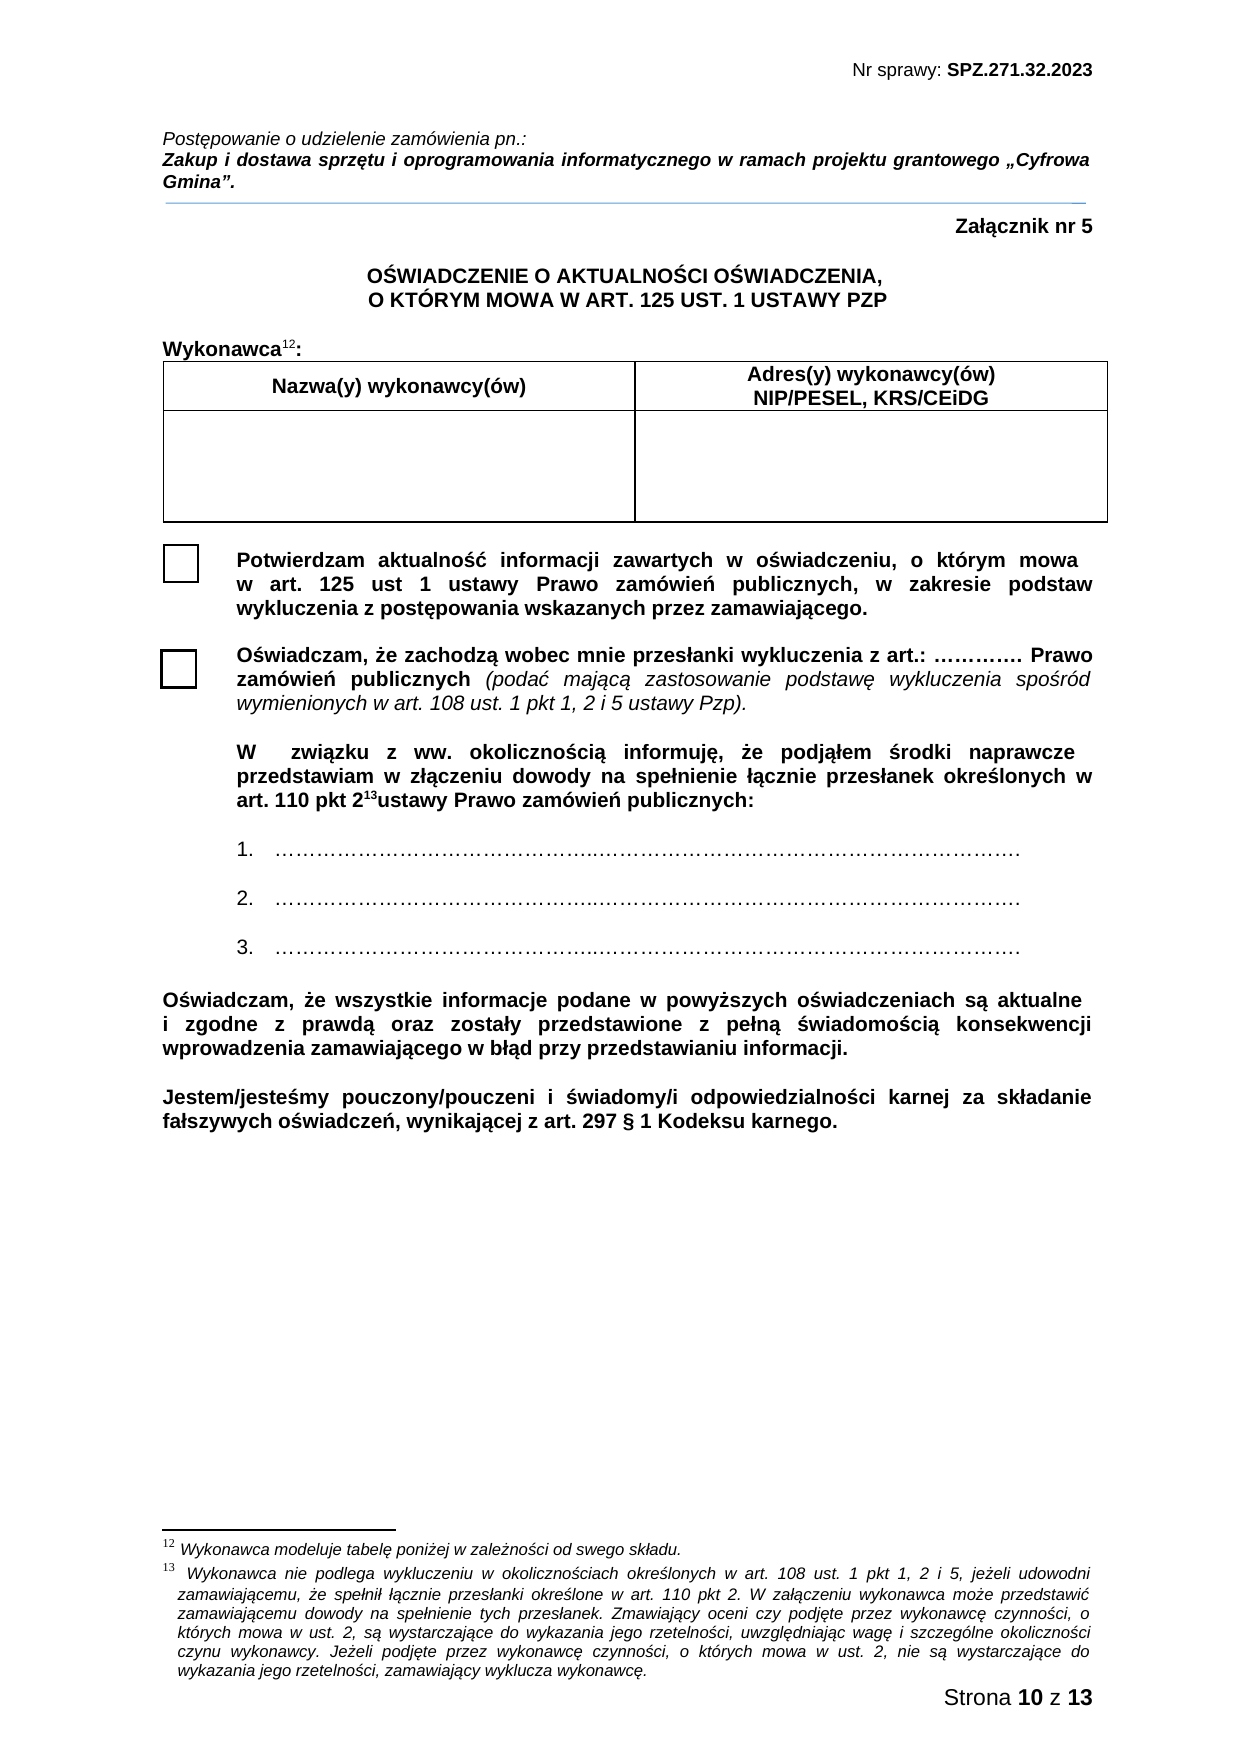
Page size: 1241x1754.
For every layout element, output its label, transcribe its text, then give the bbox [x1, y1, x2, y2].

list ………………………………………..……………………………………………………. [236, 886, 1093, 910]
text Oświadczam, że zachodzą wobec mnie przesłanki wykluczenia z art.: …………. Prawo zamówień publicznych (podać mającą zastosowanie podstawę wykluczenia spośród wymienionych w art. 108 ust. 1 pkt 1, 2 i 5 ustawy Pzp). [236, 643, 1093, 715]
table_header Nazwa(y) wykonawcy(ów) [164, 362, 634, 410]
list ………………………………………..……………………………………………………. [236, 935, 1093, 959]
text OŚWIADCZENIE O AKTUALNOŚCI OŚWIADCZENIA, O KTÓRYM MOWA W ART. 125 UST. 1 USTAWY PZP [162, 264, 1093, 312]
text W związku z ww. okolicznością informuję, że podjąłem środki naprawcze przedstawiam w złączeniu dowody na spełnienie łącznie przesłanek określonych w art. 110 pkt 2ustawy Prawo zamówień publicznych: [236, 740, 1093, 812]
text Oświadczam, że wszystkie informacje podane w powyższych oświadczeniach są aktualne i zgodne z prawdą oraz zostały przedstawione z pełną świadomością konsekwencji wprowadzenia zamawiającego w błąd przy przedstawianiu informacji. [162, 988, 1093, 1059]
text Wykonawca: [162, 337, 1093, 361]
text Załącznik nr 5 [162, 213, 1093, 237]
table_header Adres(y) wykonawcy(ów) NIP/PESEL, KRS/CEiDG [636, 362, 1107, 410]
table_cell [636, 411, 1107, 521]
text Jestem/jesteśmy pouczony/pouczeni i świadomy/i odpowiedzialności karnej za składanie fałszywych oświadczeń, wynikającej z art. 297 § 1 Kodeksu karnego. [162, 1084, 1093, 1132]
table_cell [164, 411, 634, 521]
text Potwierdzam aktualność informacji zawartych w oświadczeniu, o którym mowa w art. 125 ust 1 ustawy Prawo zamówień publicznych, w zakresie podstaw wykluczenia z postępowania wskazanych przez zamawiającego. [236, 547, 1093, 619]
list ………………………………………..……………………………………………………. [236, 837, 1093, 861]
